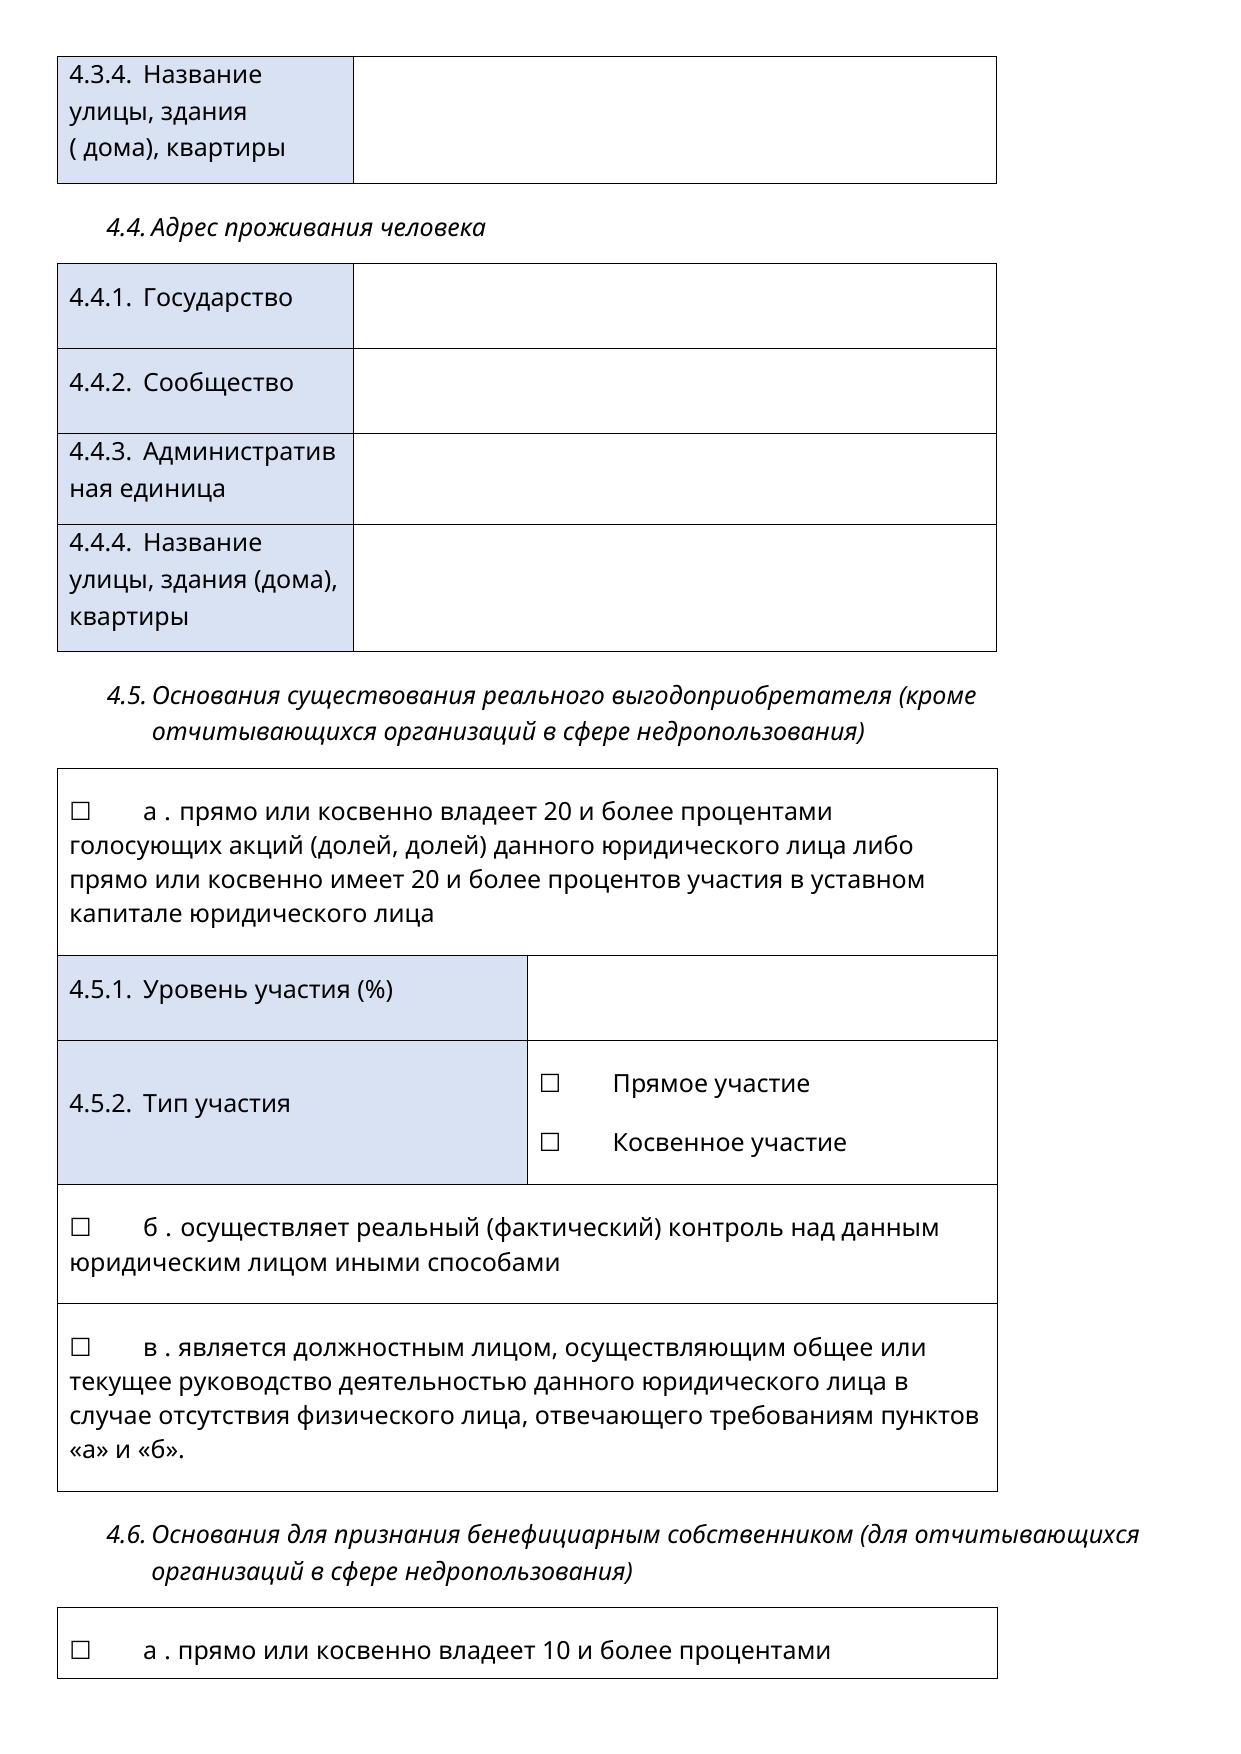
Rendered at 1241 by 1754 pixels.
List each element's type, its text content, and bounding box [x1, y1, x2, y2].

list Адрес проживания человека [106, 209, 1167, 243]
list Основания существования реального выгодоприобретателя (кроме отчитывающихся организаций в сфере недропользования) [107, 677, 1167, 748]
table_cell Название улицы, здания ( дома), квартиры [58, 57, 353, 183]
table_cell [354, 525, 996, 651]
table_cell [528, 956, 997, 1040]
table_cell [354, 434, 996, 524]
table_cell Тип участия [58, 1041, 527, 1184]
table_cell [354, 57, 996, 183]
table_header ☐ а . прямо или косвенно владеет 20 и более процентами голосующих акций (долей, долей) данного юридического лица либо прямо или косвенно имеет 20 и более процентов участия в уставном капитале юридического лица [58, 769, 997, 955]
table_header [58, 1608, 997, 1678]
table_cell [354, 349, 996, 433]
table_header Государство [58, 264, 353, 348]
table_header [354, 264, 996, 348]
table_cell Название улицы, здания (дома), квартиры [58, 525, 353, 651]
table_cell Уровень участия (%) [58, 956, 527, 1040]
table_cell ☐ в . является должностным лицом, осуществляющим общее или текущее руководство деятельностью данного юридического лица в случае отсутствия физического лица, отвечающего требованиям пунктов «а» и «б». [58, 1304, 997, 1491]
table_cell Сообщество [58, 349, 353, 433]
list Основания для признания бенефициарным собственником (для отчитывающихся организаций в сфере недропользования) [106, 1517, 1167, 1587]
table_cell Административная единица [58, 434, 353, 524]
table_cell ☐ б . осуществляет реальный (фактический) контроль над данным юридическим лицом иными способами [58, 1185, 997, 1303]
table_cell ☐ Прямое участие ☐ Косвенное участие [528, 1041, 997, 1184]
